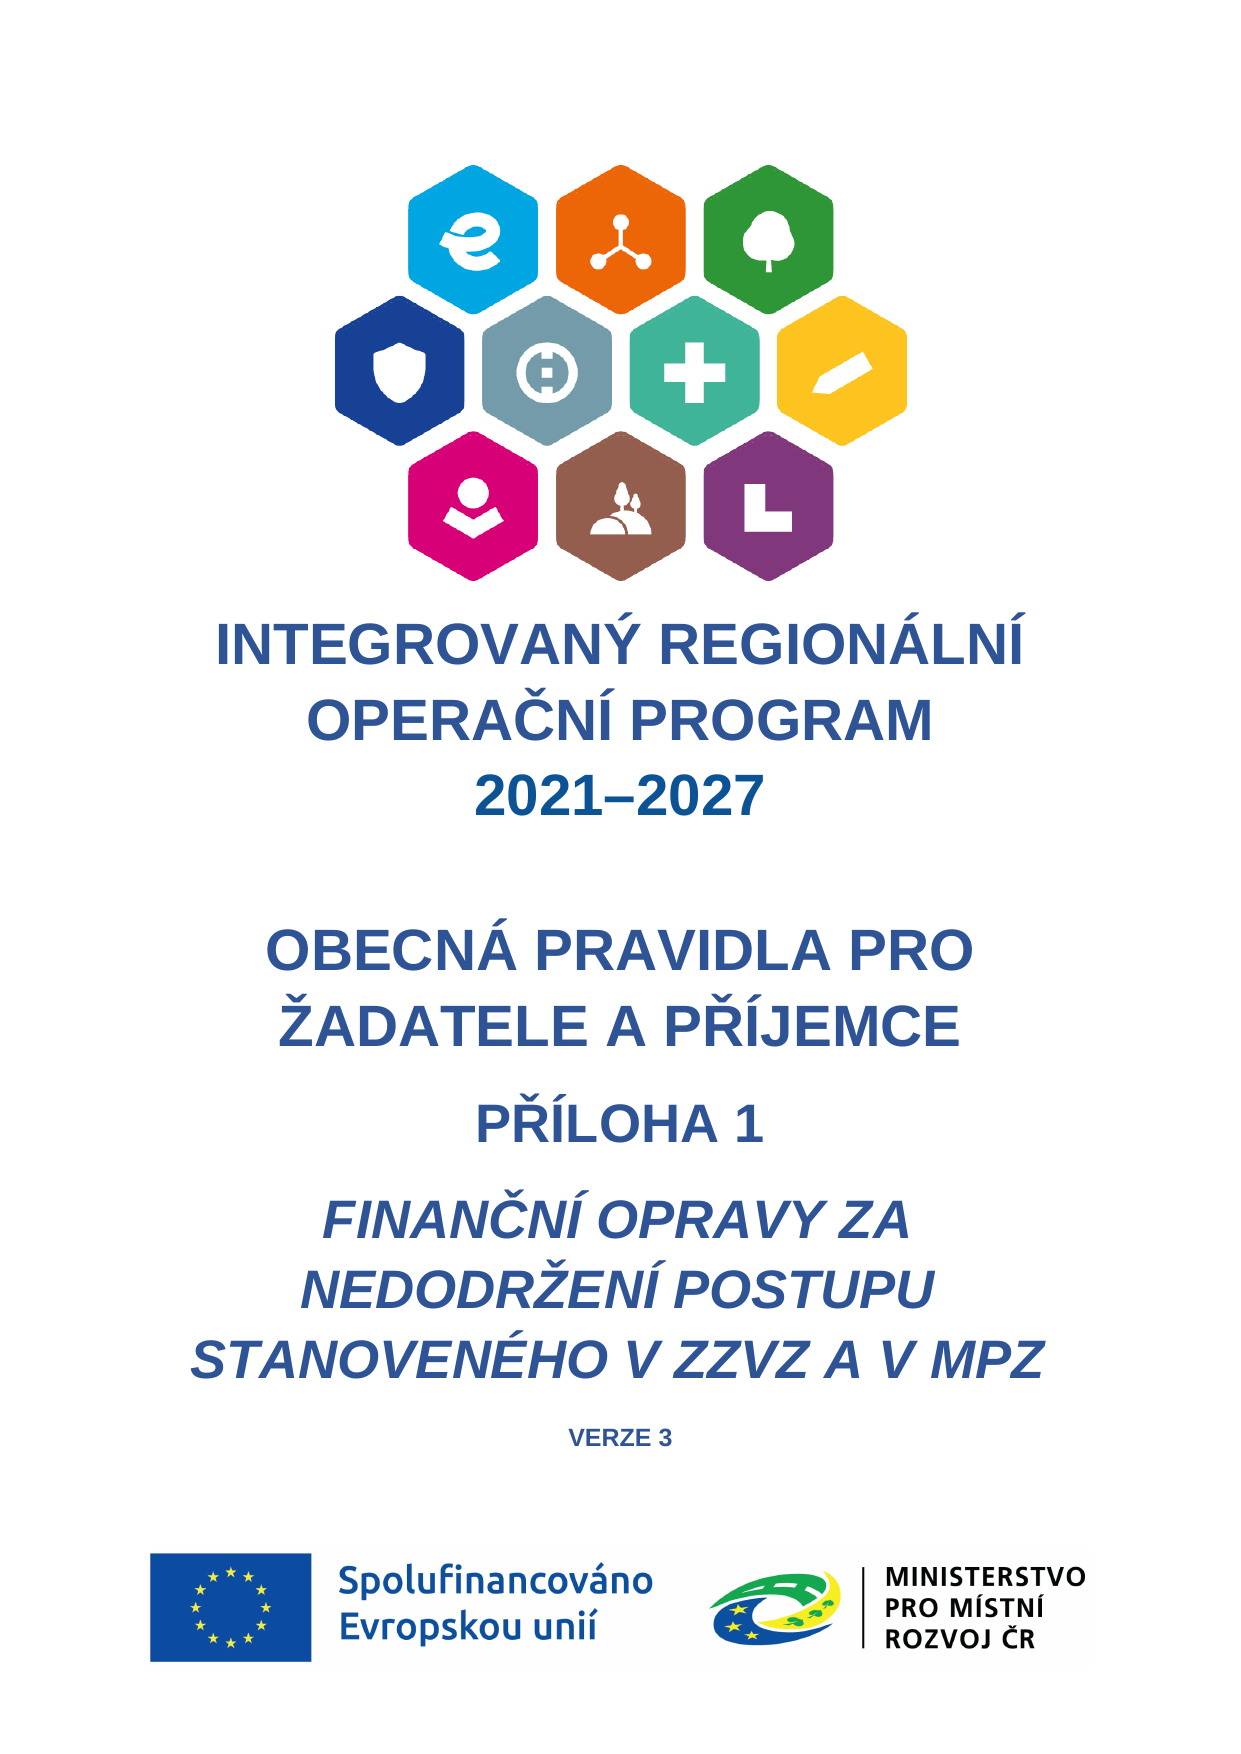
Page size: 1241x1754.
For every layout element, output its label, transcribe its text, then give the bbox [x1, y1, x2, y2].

text FINANČNÍ OPRAVY ZA NEDODRŽENÍ POSTUPU STANOVENÉHO V ZZVZ A V MPZ [148, 1187, 1093, 1390]
text PŘÍLOHA 1 [148, 1092, 1093, 1154]
text OBECNÁ PRAVIDLA PRO ŽADATELE A PŘÍJEMCE [148, 916, 1093, 1058]
picture [147, 1551, 1093, 1665]
text verze 3 [148, 1423, 1093, 1452]
picture [306, 147, 935, 610]
text 2021–2027 [148, 761, 1093, 828]
